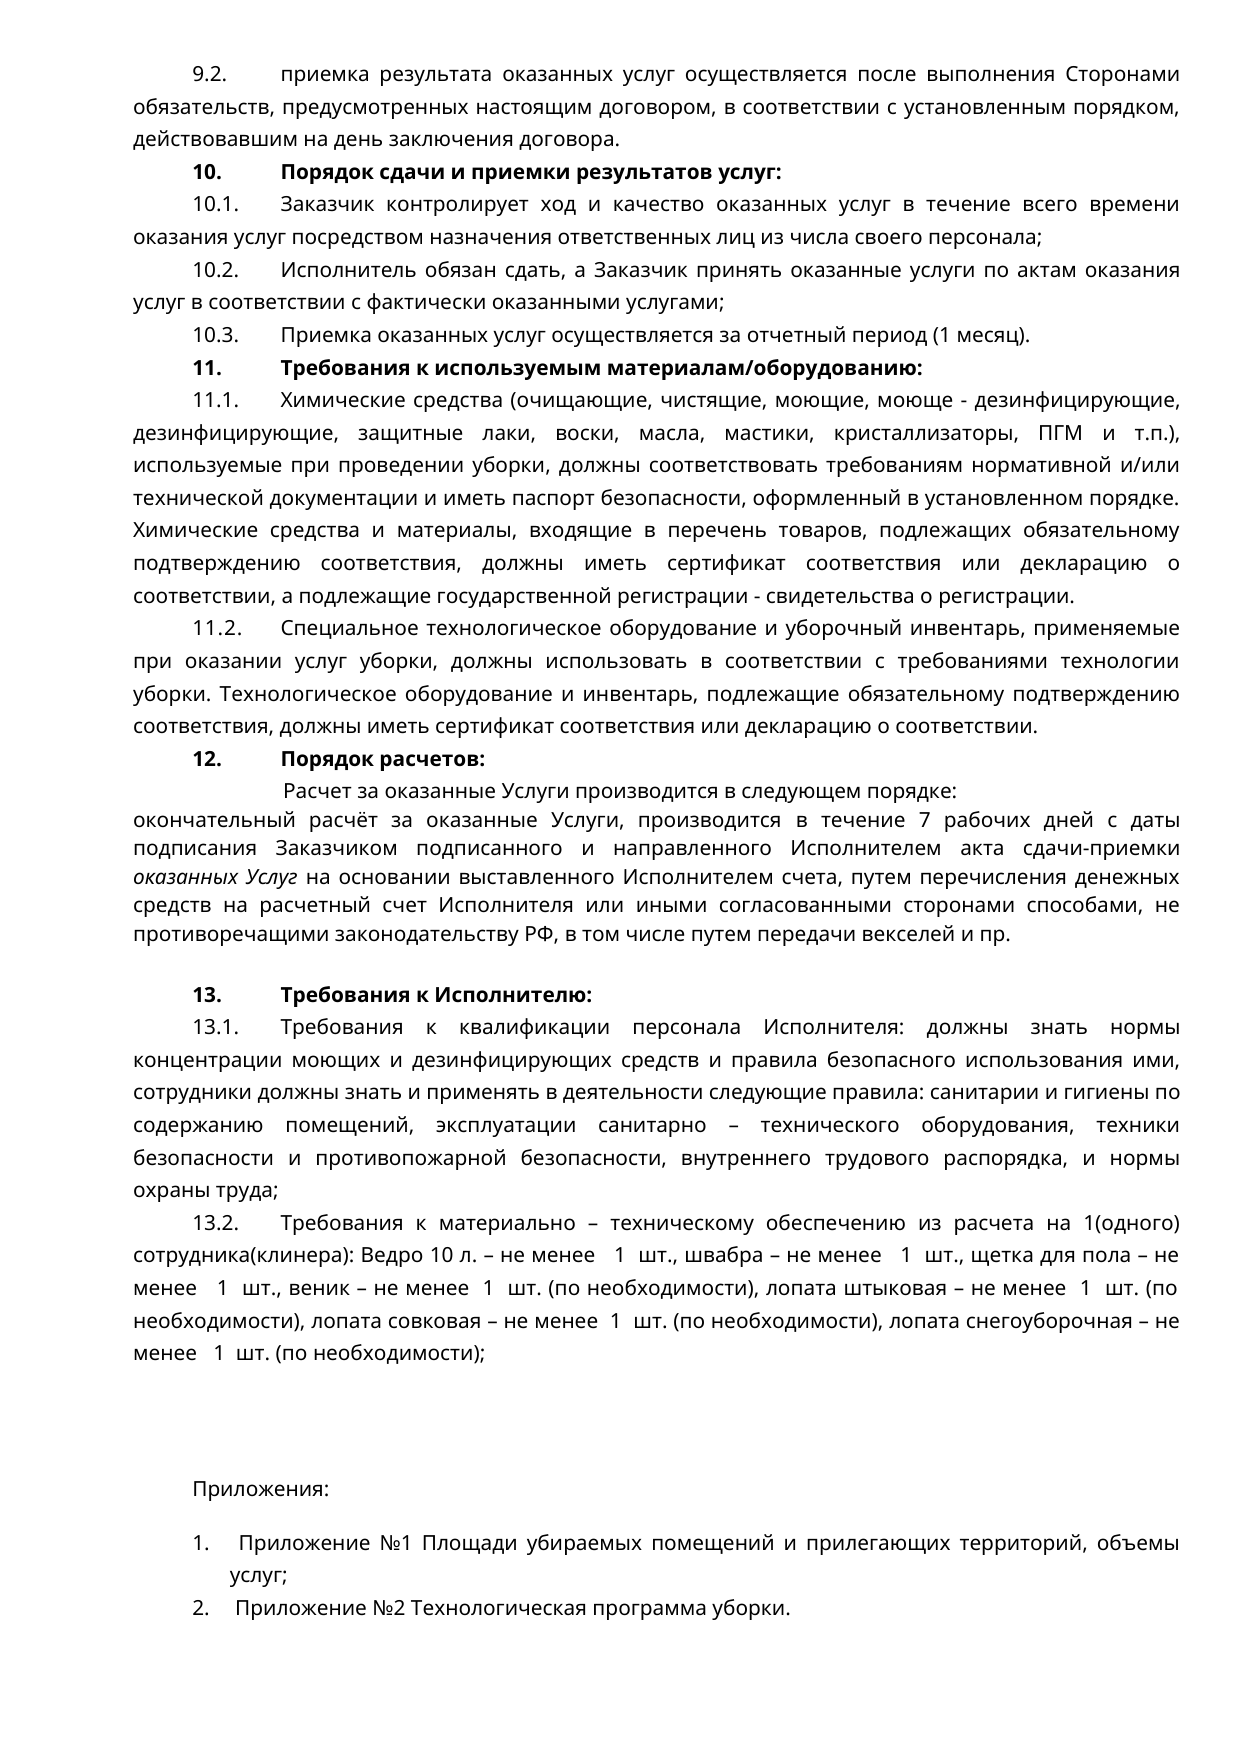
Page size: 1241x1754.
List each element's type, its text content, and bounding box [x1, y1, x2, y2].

text окончательный расчёт за оказанные Услуги, производится в течение 7 рабочих дней с даты подписания Заказчиком подписанного и направленного Исполнителем акта сдачи-приемки оказанных Услуг на основании выставленного Исполнителем счета, путем перечисления денежных средств на расчетный счет Исполнителя или иными согласованными сторонами способами, не противоречащими законодательству РФ, в том числе путем передачи векселей и пр. [133, 805, 1181, 947]
list Требования к квалификации персонала Исполнителя: должны знать нормы концентрации моющих и дезинфицирующих средств и правила безопасного использования ими, сотрудники должны знать и применять в деятельности следующие правила: санитарии и гигиены по содержанию помещений, эксплуатации санитарно – технического оборудования, техники безопасности и противопожарной безопасности, внутреннего трудового распорядка, и нормы охраны труда; [133, 1012, 1181, 1204]
list Порядок сдачи и приемки результатов услуг: [133, 157, 1181, 185]
list Требования к Исполнителю: [133, 980, 1181, 1008]
text Расчет за оказанные Услуги производится в следующем порядке: [283, 776, 1181, 805]
list Приложение №2 Технологическая программа уборки. [192, 1593, 1181, 1621]
list Заказчик контролирует ход и качество оказанных услуг в течение всего времени оказания услуг посредством назначения ответственных лиц из числа своего персонала; [133, 189, 1181, 251]
list Специальное технологическое оборудование и уборочный инвентарь, применяемые при оказании услуг уборки, должны использовать в соответствии с требованиями технологии уборки. Технологическое оборудование и инвентарь, подлежащие обязательному подтверждению соответствия, должны иметь сертификат соответствия или декларацию о соответствии. [133, 613, 1181, 740]
list Приложение №1 Площади убираемых помещений и прилегающих территорий, объемы услуг; [192, 1528, 1181, 1589]
list Исполнитель обязан сдать, а Заказчик принять оказанные услуги по актам оказания услуг в соответствии с фактически оказанными услугами; [133, 255, 1181, 316]
list приемка результата оказанных услуг осуществляется после выполнения Сторонами обязательств, предусмотренных настоящим договором, в соответствии с установленным порядком, действовавшим на день заключения договора. [133, 59, 1181, 153]
list Химические средства (очищающие, чистящие, моющие, моюще - дезинфицирующие, дезинфицирующие, защитные лаки, воски, масла, мастики, кристаллизаторы, ПГМ и т.п.), используемые при проведении уборки, должны соответствовать требованиям нормативной и/или технической документации и иметь паспорт безопасности, оформленный в установленном порядке. Химические средства и материалы, входящие в перечень товаров, подлежащих обязательному подтверждению соответствия, должны иметь сертификат соответствия или декларацию о соответствии, а подлежащие государственной регистрации - свидетельства о регистрации. [133, 385, 1181, 609]
list Требования к используемым материалам/оборудованию: [133, 353, 1181, 381]
list Порядок расчетов: [133, 744, 1181, 772]
list Требования к материально – техническому обеспечению из расчета на 1(одного) сотрудника(клинера): Ведро 10 л. – не менее 1 шт., швабра – не менее 1 шт., щетка для пола – не менее 1 шт., веник – не менее 1 шт. (по необходимости), лопата штыковая – не менее 1 шт. (по необходимости), лопата совковая – не менее 1 шт. (по необходимости), лопата снегоуборочная – не менее 1 шт. (по необходимости); [133, 1208, 1181, 1367]
list Приемка оказанных услуг осуществляется за отчетный период (1 месяц). [133, 320, 1181, 348]
text Приложения: [133, 1474, 1181, 1503]
